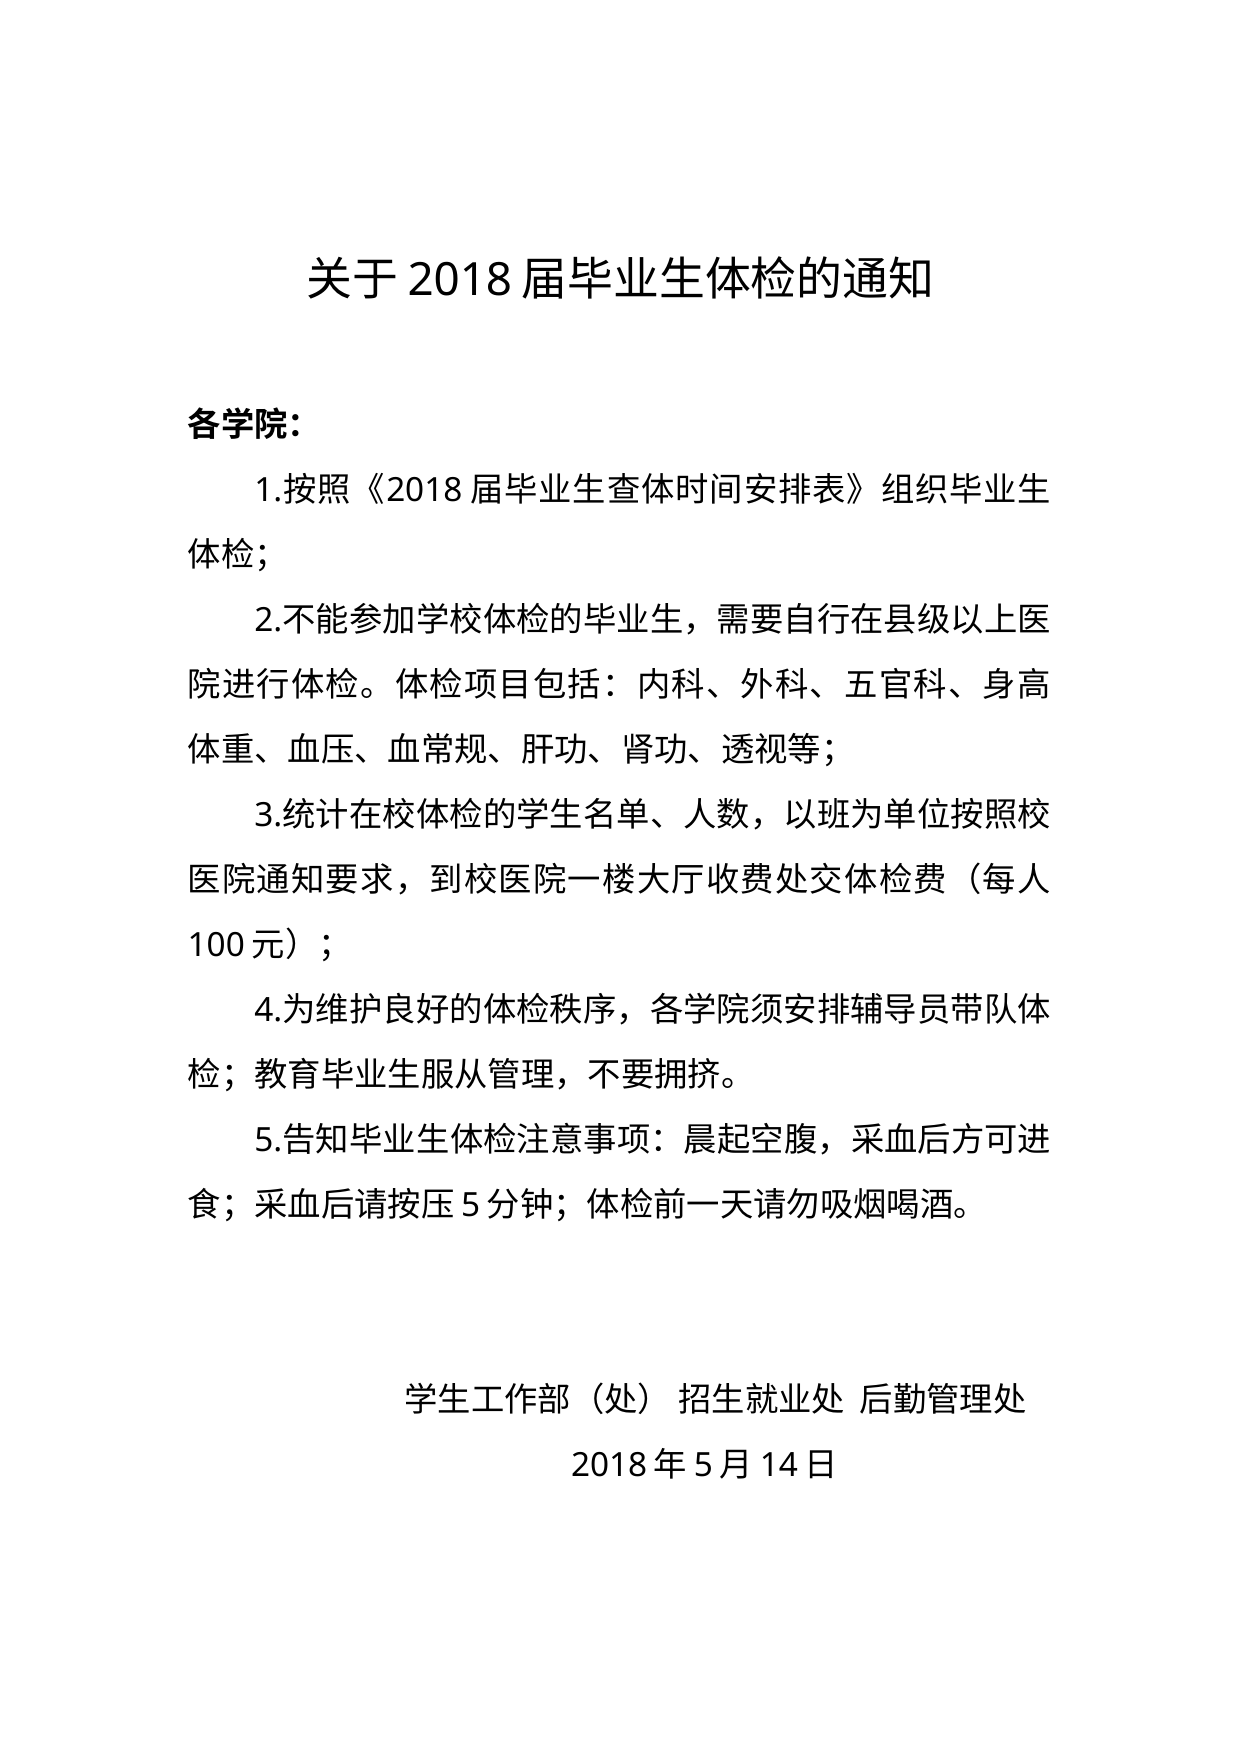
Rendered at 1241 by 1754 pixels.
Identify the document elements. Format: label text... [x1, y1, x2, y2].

text 各学院： [187, 389, 1053, 454]
text 1.按照《2018届毕业生查体时间安排表》组织毕业生体检； [187, 454, 1053, 584]
text 3.统计在校体检的学生名单、人数，以班为单位按照校医院通知要求，到校医院一楼大厅收费处交体检费（每人100元）； [187, 779, 1053, 974]
text 4.为维护良好的体检秩序，各学院须安排辅导员带队体检；教育毕业生服从管理，不要拥挤。 [187, 974, 1053, 1104]
text 2.不能参加学校体检的毕业生，需要自行在县级以上医院进行体检。体检项目包括：内科、外科、五官科、身高、体重、血压、血常规、肝功、肾功、透视等； [187, 584, 1053, 779]
text 5.告知毕业生体检注意事项：晨起空腹，采血后方可进食；采血后请按压5分钟；体检前一天请勿吸烟喝酒。 [187, 1104, 1053, 1234]
text 学生工作部（处） 招生就业处 后勤管理处 [187, 1364, 1053, 1429]
text 2018年5月14日 [187, 1429, 1053, 1494]
text 关于2018届毕业生体检的通知 [187, 227, 1053, 324]
